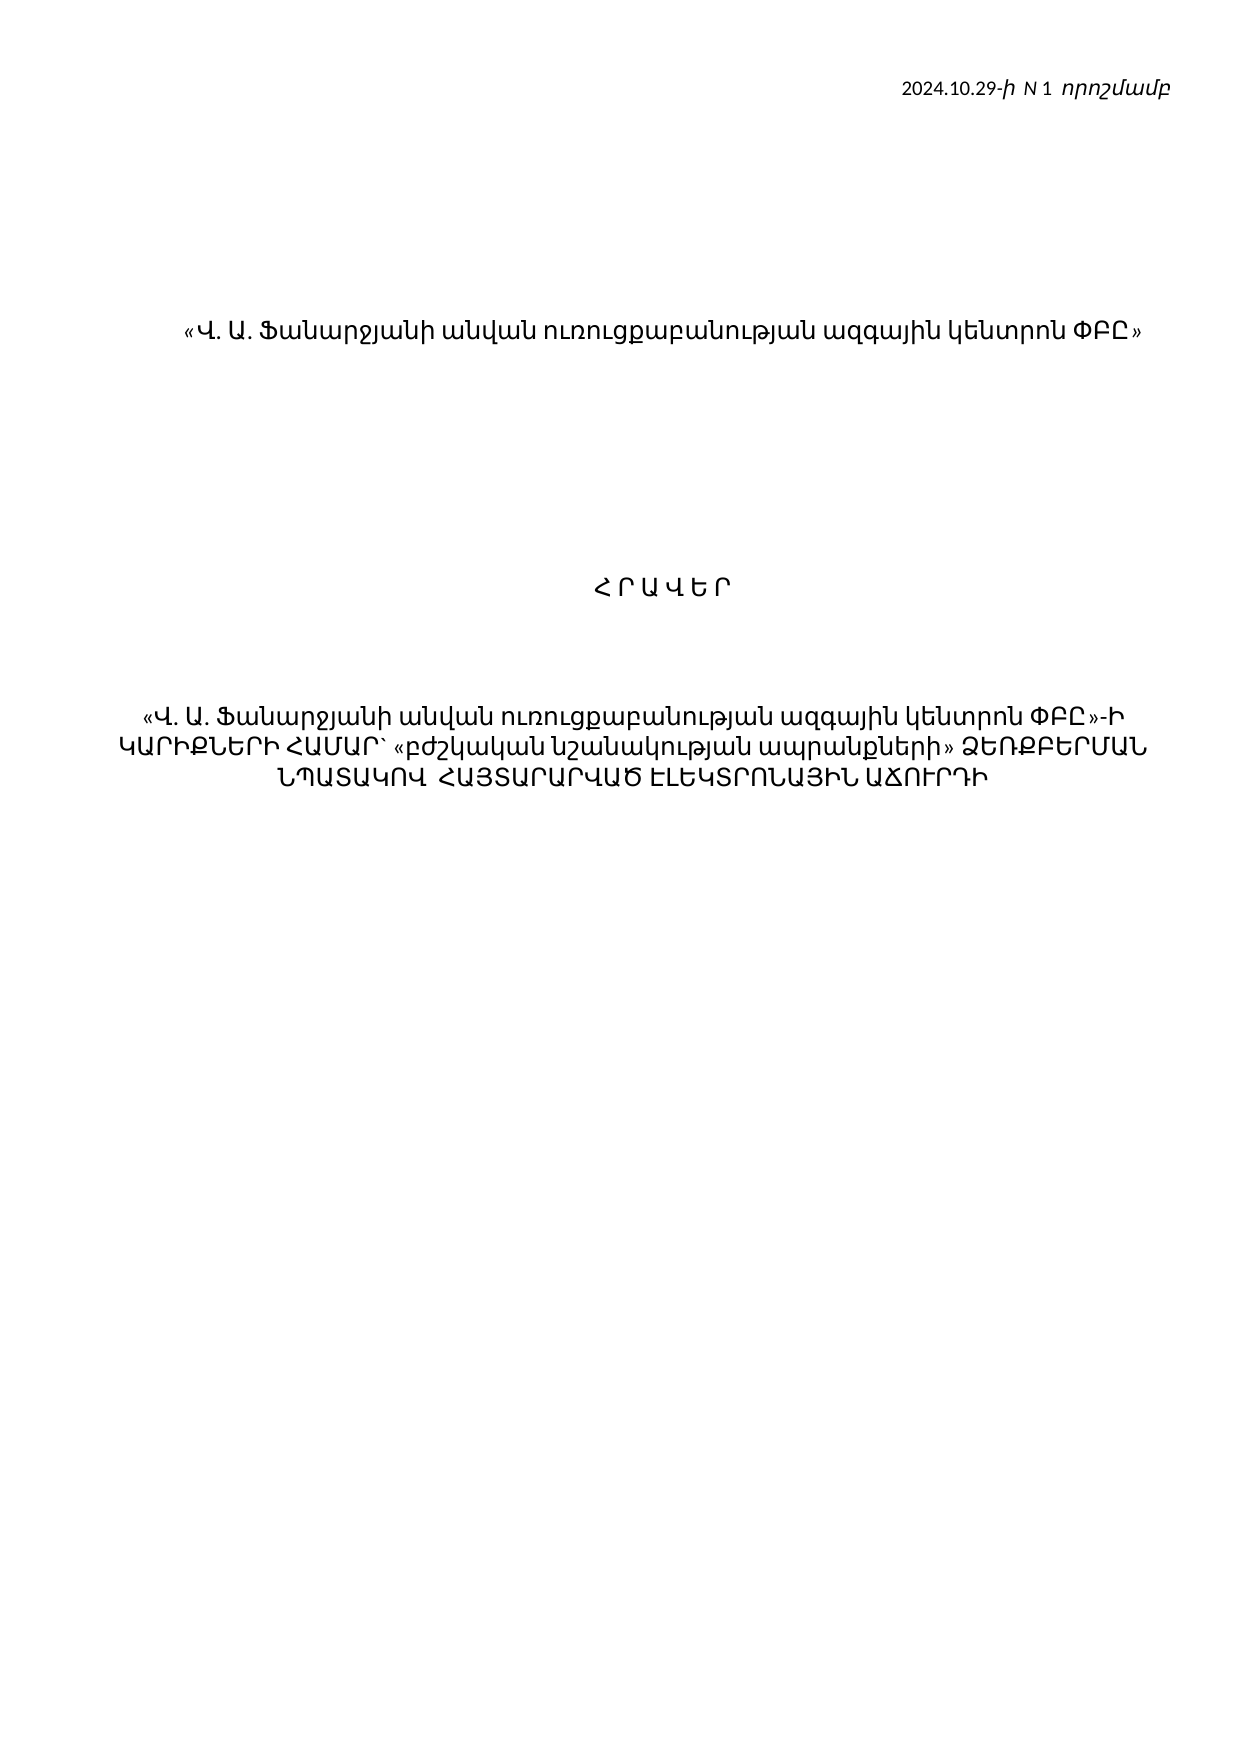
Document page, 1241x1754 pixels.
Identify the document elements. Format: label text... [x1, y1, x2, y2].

text « Վ. Ա. Ֆանարջյանի անվան ուռուցքաբանության ազգային կենտրոն ՓԲԸ» [94, 316, 1172, 346]
text Հ Ր Ա Վ Ե Ր [94, 572, 1172, 602]
text «Վ. Ա. Ֆանարջյանի անվան ուռուցքաբանության ազգային կենտրոն ՓԲԸ»-Ի ԿԱՐԻՔՆԵՐԻ ՀԱՄԱՐ` «բժշկական նշանակության ապրանքների» ՁԵՌՔԲԵՐՄԱՆ ՆՊԱՏԱԿՈՎ ՀԱՅՏԱՐԱՐՎԱԾ ԷԼԵԿՏՐՈՆԱՅԻՆ ԱՃՈՒՐԴԻ [94, 701, 1172, 792]
text 2024.10.29 -ի N 1 որոշմամբ [94, 75, 1171, 100]
